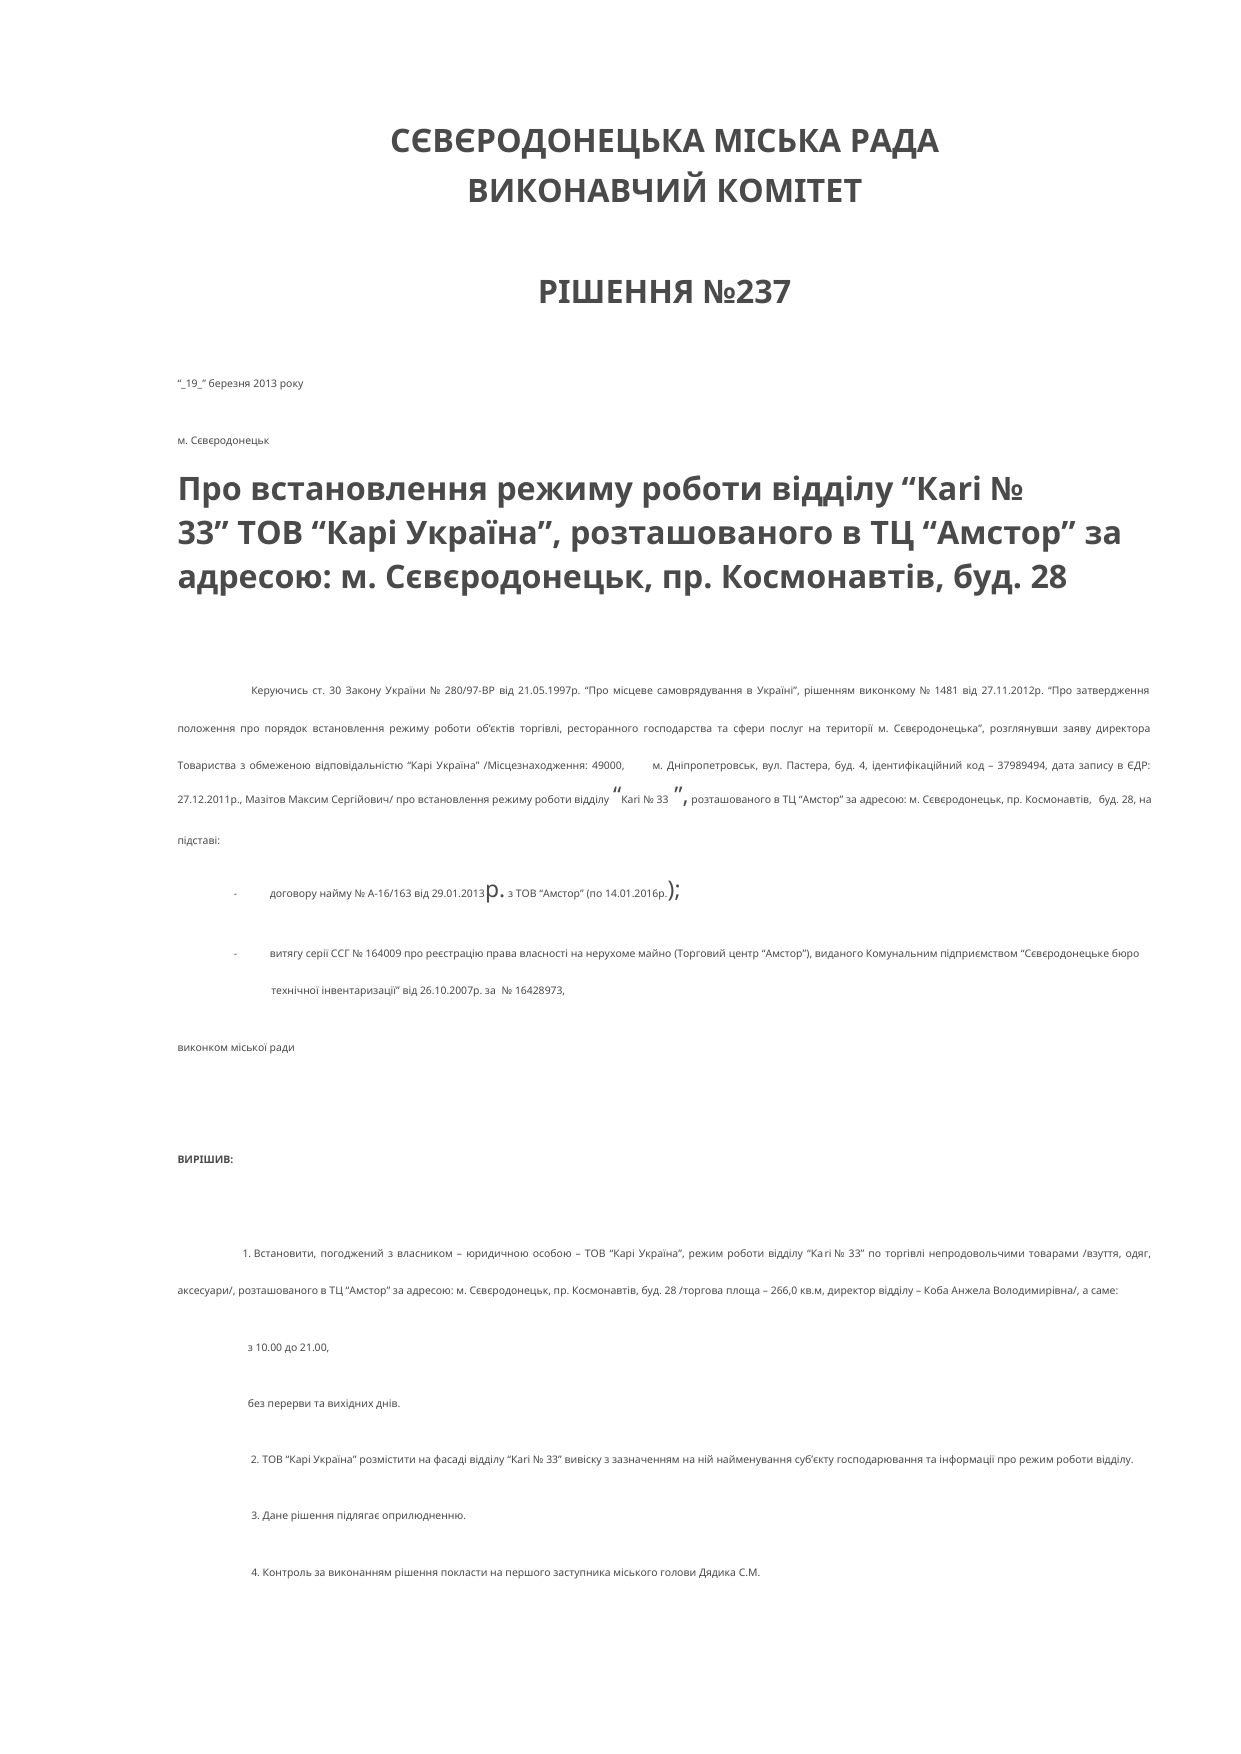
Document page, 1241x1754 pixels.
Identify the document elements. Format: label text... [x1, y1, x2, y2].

text - договору найму № А-16/163 від 29.01.2013р. з ТОВ “Амстор” (по 14.01.2016р.); [233, 867, 1152, 904]
text ВИРІШИВ: [177, 1129, 1152, 1167]
text РІШЕННЯ №237 [177, 269, 1152, 313]
text 4. Контроль за виконанням рішення покласти на першого заступника міського голови Дядика С.М. [177, 1542, 1152, 1579]
text без перерви та вихідних днів. [177, 1373, 1152, 1410]
text ВИКОНАВЧИЙ КОМІТЕТ [177, 168, 1152, 212]
text “_19_” березня 2013 року [177, 353, 1152, 391]
text з 10.00 до 21.00, [177, 1317, 1152, 1354]
text 3. Дане рішення підлягає оприлюдненню. [177, 1485, 1152, 1523]
text 2. ТОВ “Карі Україна” розмістити на фасаді відділу “Каri № 33” вивіску з зазначенням на ній найменування суб’єкту господарювання та інформації про режим роботи відділу. [177, 1429, 1152, 1467]
text СЄВЄРОДОНЕЦЬКА МІСЬКА РАДА [177, 118, 1152, 162]
text 1. Встановити, погоджений з власником – юридичною особою – ТОВ “Карі Україна”, режим роботи відділу “Каri № 33” по торгівлі непродовольчими товарами /взуття, одяг, аксесуари/, розташованого в ТЦ “Амстор” за адресою: м. Сєвєродонецьк, пр. Космонавтів, буд. 28 /торгова площа – 266,0 кв.м, директор відділу – Коба Анжела Володимирівна/, а саме: [177, 1223, 1152, 1298]
text м. Сєвєродонецьк [177, 410, 1152, 447]
text Керуючись ст. 30 Закону України № 280/97-ВР від 21.05.1997р. “Про місцеве самоврядування в Україні”, рішенням виконкому № 1481 від 27.11.2012р. “Про затвердження положення про порядок встановлення режиму роботи об’єктів торгівлі, ресторанного господарства та сфери послуг на території м. Сєвєродонецька”, розглянувши заяву директора Товариства з обмеженою відповідальністю “Карі Україна” /Місцезнаходження: 49000, м. Дніпропетровськ, вул. Пастера, буд. 4, ідентифікаційний код – 37989494, дата запису в ЄДР: 27.12.2011р., Мазітов Максим Сергійович/ про встановлення режиму роботи відділу “Каri № 33 ”, розташованого в ТЦ “Амстор” за адресою: м. Сєвєродонецьк, пр. Космонавтів, буд. 28, на підставі: [177, 660, 1152, 848]
text - витягу серії ССГ № 164009 про реєстрацію права власності на нерухоме майно (Торговий центр “Амстор”), виданого Комунальним підприємством “Сєвєродонецьке бюро технічної інвентаризації” від 26.10.2007р. за № 16428973, [233, 923, 1152, 998]
text виконком міської ради [177, 1017, 1152, 1054]
text Про встановлення режиму роботи відділу “Каri № 33” ТОВ “Карі Україна”, розташованого в ТЦ “Амстор” за адресою: м. Сєвєродонецьк, пр. Космонавтів, буд. 28 [177, 466, 1152, 598]
